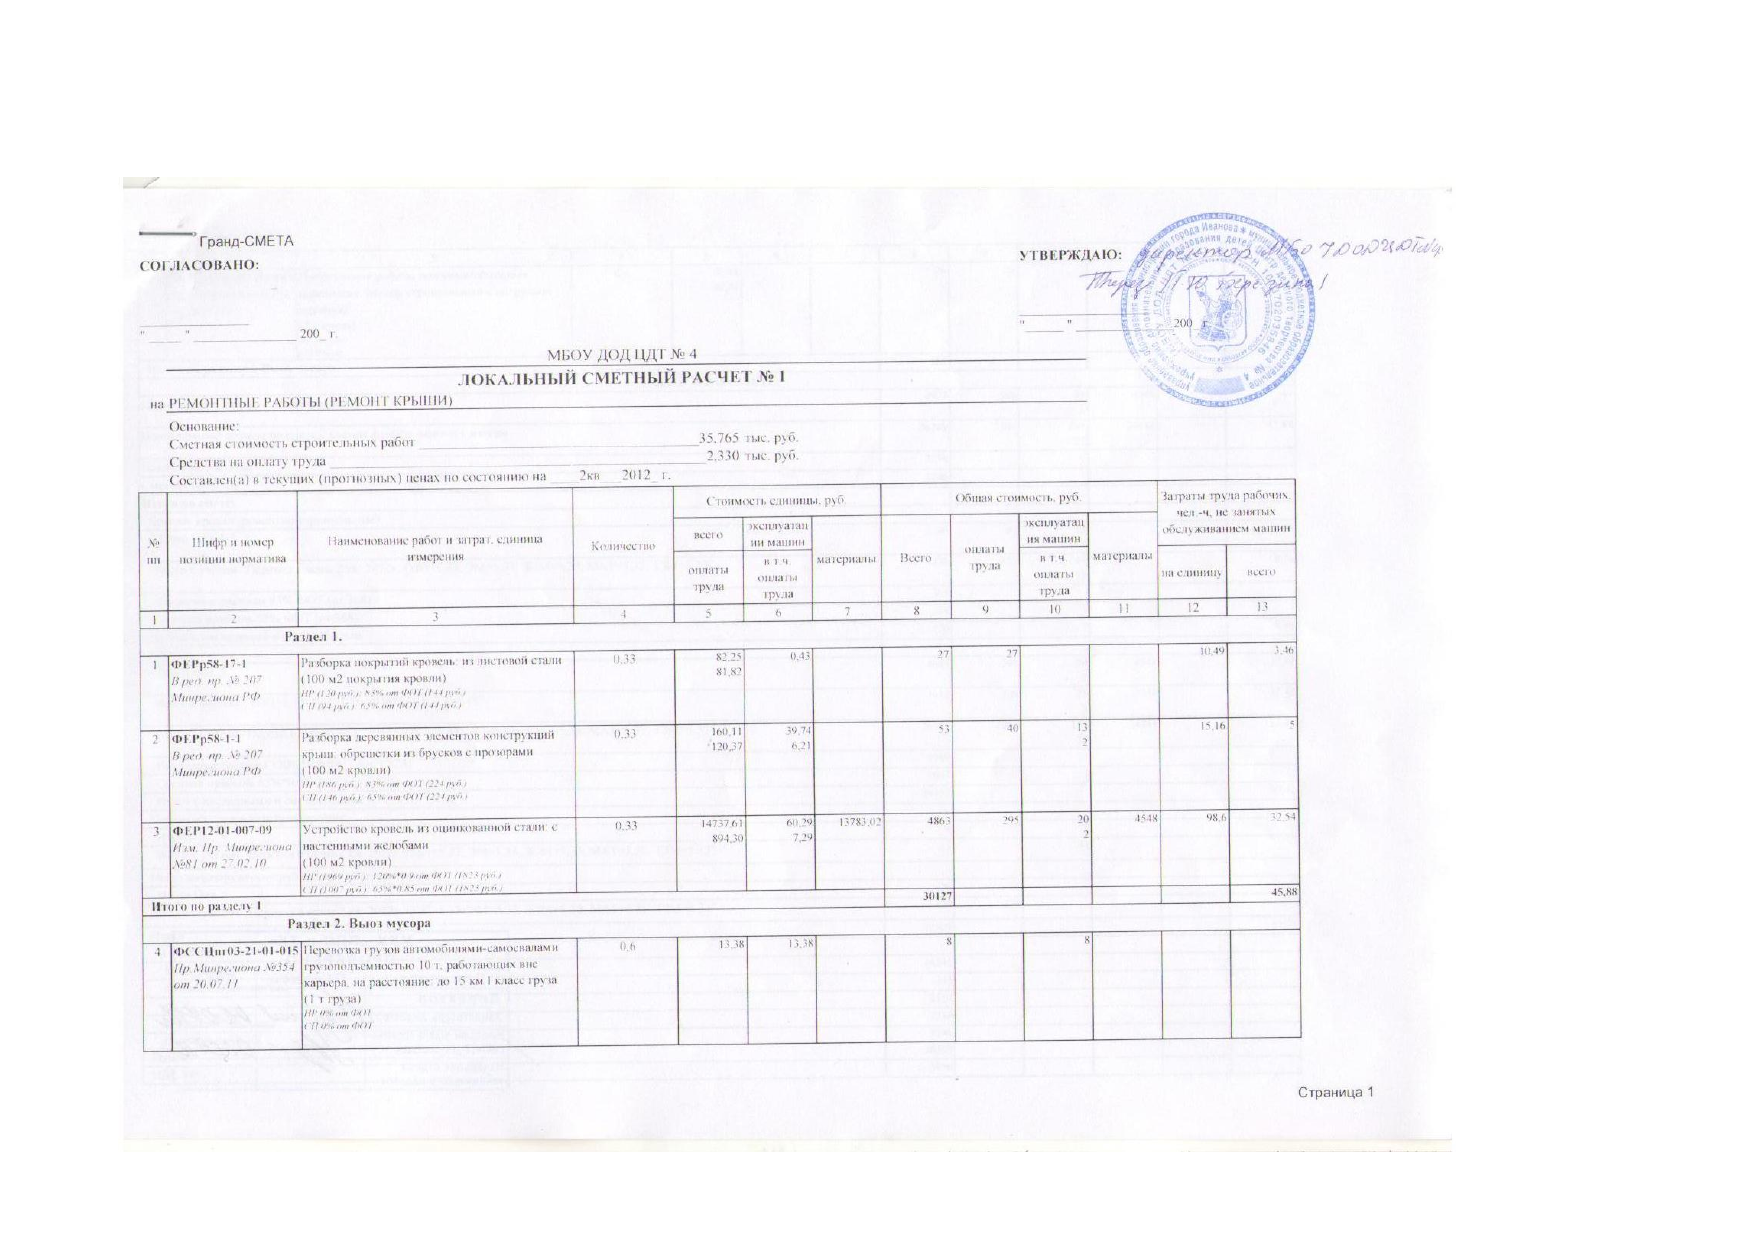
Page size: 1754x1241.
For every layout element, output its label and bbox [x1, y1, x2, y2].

picture [118, 177, 1456, 1152]
